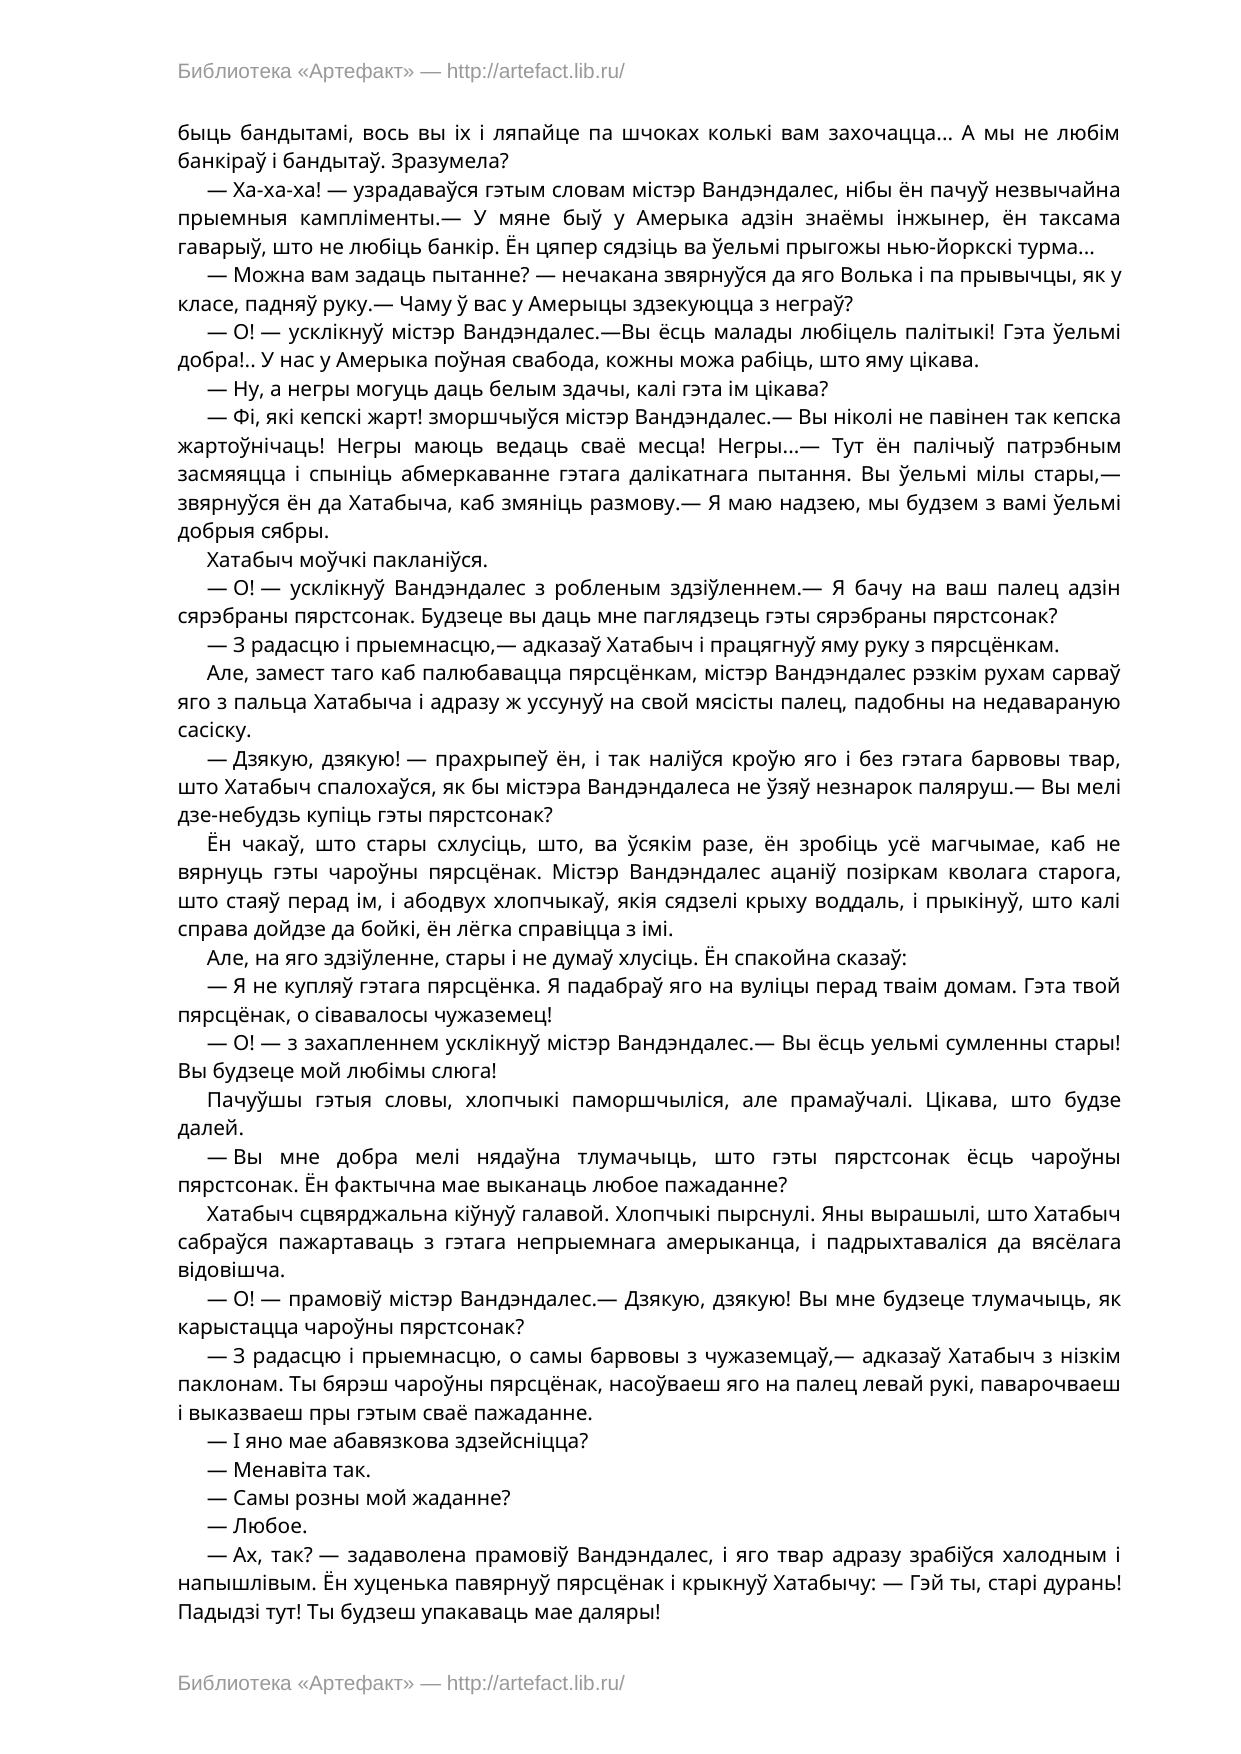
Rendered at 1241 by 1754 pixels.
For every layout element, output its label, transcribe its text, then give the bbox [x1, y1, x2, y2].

text — І яно мае абавязкова здзейсніцца? [177, 1426, 1122, 1455]
text Хатабыч моўчкі пакланіўся. [177, 545, 1122, 573]
text — Дзякую, дзякую! — прахрыпеў ён, і так наліўся кроўю яго і без гэтага барвовы твар, што Хатабыч спалохаўся, як бы містэра Вандэндалеса не ўзяў незнарок паляруш.— Вы мелі дзе-небудзь купіць гэты пярстсонак? [177, 744, 1122, 829]
text — Я не купляў гэтага пярсцёнка. Я падабраў яго на вуліцы перад тваім домам. Гэта твой пярсцёнак, о сівавалосы чужаземец! [177, 971, 1122, 1028]
text — О! — усклікнуў Вандэндалес з робленым здзіўленнем.— Я бачу на ваш палец адзін сярэбраны пярстсонак. Будзеце вы даць мне паглядзець гэты сярэбраны пярстсонак? [177, 573, 1122, 630]
text — Можна вам задаць пытанне? — нечакана звярнуўся да яго Волька і па прывычцы, як у класе, падняў руку.— Чаму ў вас у Амерыцы здзекуюцца з неграў? [177, 260, 1122, 317]
text Але, на яго здзіўленне, стары і не думаў хлусіць. Ён спакойна сказаў: [177, 943, 1122, 971]
text — О! — з захапленнем усклікнуў містэр Вандэндалес.— Вы ёсць уельмі сумленны стары! Вы будзеце мой любімы слюга! [177, 1028, 1122, 1085]
text — Самы розны мой жаданне? [177, 1483, 1122, 1512]
text — З радасцю і прыемнасцю, о самы барвовы з чужаземцаў,— адказаў Хатабыч з нізкім паклонам. Ты бярэш чароўны пярсцёнак, насоўваеш яго на палец левай рукі, паварочваеш і выказваеш пры гэтым сваё пажаданне. [177, 1341, 1122, 1426]
text — О! — усклікнуў містэр Вандэндалес.—Вы ёсць малады любіцель палітыкі! Гэта ўельмі добра!.. У нас у Амерыка поўная свабода, кожны можа рабіць, што яму цікава. [177, 317, 1122, 374]
text — Менавіта так. [177, 1455, 1122, 1483]
text Але, замест таго каб палюбавацца пярсцёнкам, містэр Вандэндалес рэзкім рухам сарваў яго з пальца Хатабыча і адразу ж уссунуў на свой мясісты палец, падобны на недавараную сасіску. [177, 658, 1122, 744]
text — О! — прамовіў містэр Вандэндалес.— Дзякую, дзякую! Вы мне будзеце тлумачыць, як карыстацца чароўны пярстсонак? [177, 1284, 1122, 1341]
text — Фі, які кепскі жарт! зморшчыўся містэр Вандэндалес.— Вы ніколі не павінен так кепска жартоўнічаць! Негры маюць ведаць сваё месца! Негры...— Тут ён палічыў патрэбным засмяяцца і спыніць абмеркаванне гэтага далікатнага пытання. Вы ўельмі мілы стары,— звярнуўся ён да Хатабыча, каб змяніць размову.— Я маю надзею, мы будзем з вамі ўельмі добрыя сябры. [177, 402, 1122, 545]
text — Ха-ха-ха! — узрадаваўся гэтым словам містэр Вандэндалес, нібы ён пачуў незвычайна прыемныя кампліменты.— У мяне быў у Амерыка адзін знаёмы інжынер, ён таксама гаварыў, што не любіць банкір. Ён цяпер сядзіць ва ўельмі прыгожы нью-йоркскі турма... [177, 175, 1122, 260]
text — Ну, а негры могуць даць белым здачы, калі гэта ім цікава? [177, 374, 1122, 402]
text — З радасцю і прыемнасцю,— адказаў Хатабыч і працягнуў яму руку з пярсцёнкам. [177, 630, 1122, 658]
text Ён чакаў, што стары схлусіць, што, ва ўсякім разе, ён зробіць усё магчымае, каб не вярнуць гэты чароўны пярсцёнак. Містэр Вандэндалес ацаніў позіркам кволага старога, што стаяў перад ім, і абодвух хлопчыкаў, якія сядзелі крыху воддаль, і прыкінуў, што калі справа дойдзе да бойкі, ён лёгка справіцца з імі. [177, 829, 1122, 943]
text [177, 118, 1122, 175]
text — Ах, так? — задаволена прамовіў Вандэндалес, і яго твар адразу зрабіўся халодным і напышлівым. Ён хуценька павярнуў пярсцёнак і крыкнуў Хатабычу: — Гэй ты, старі дурань! Падыдзі тут! Ты будзеш упакаваць мае даляры! [177, 1540, 1122, 1625]
text — Любое. [177, 1512, 1122, 1540]
text Пачуўшы гэтыя словы, хлопчыкі паморшчыліся, але прамаўчалі. Цікава, што будзе далей. [177, 1085, 1122, 1142]
text — Вы мне добра мелі нядаўна тлумачыць, што гэты пярстсонак ёсць чароўны пярстсонак. Ён фактычна мае выканаць любое пажаданне? [177, 1142, 1122, 1199]
text Хатабыч сцвярджальна кіўнуў галавой. Хлопчыкі пырснулі. Яны вырашылі, што Хатабыч сабраўся пажартаваць з гэтага непрыемнага амерыканца, і падрыхтаваліся да вясёлага відовішча. [177, 1199, 1122, 1284]
